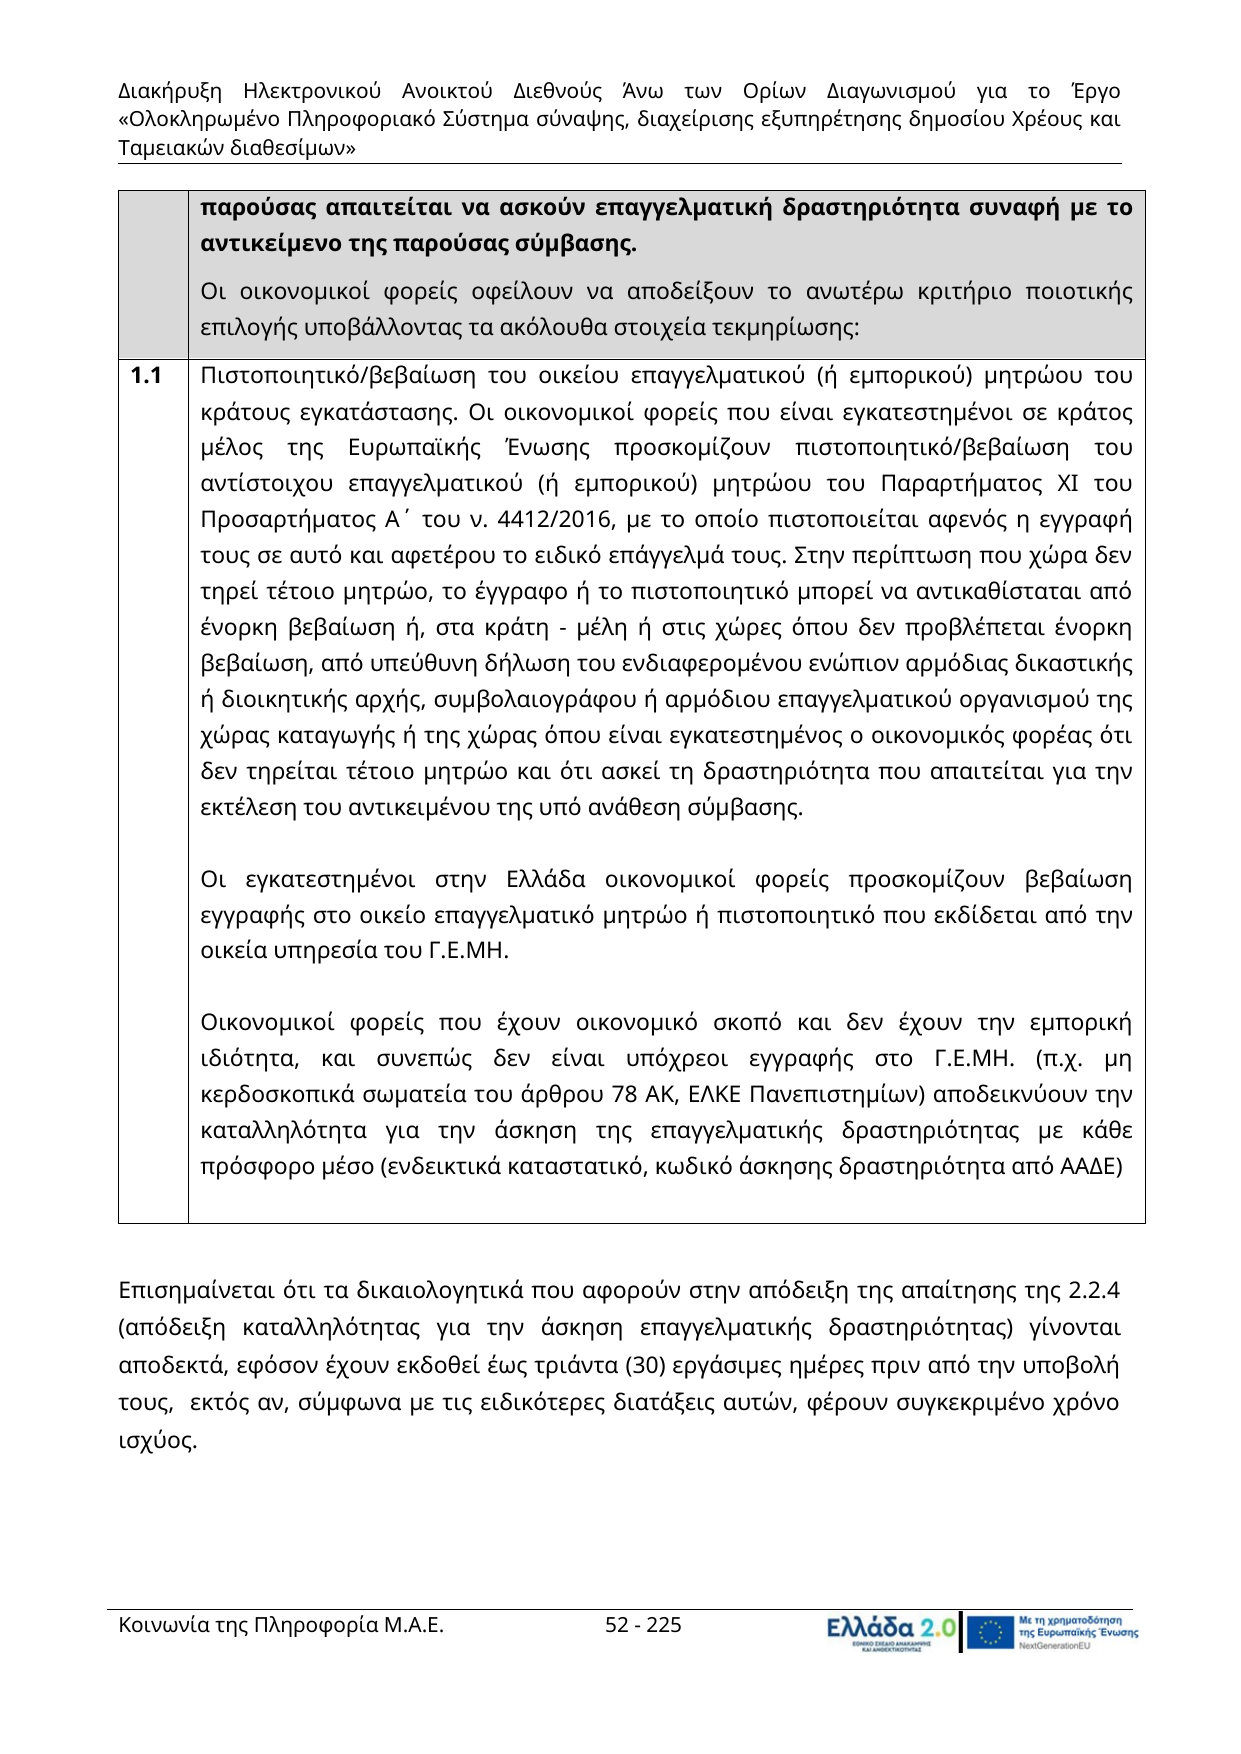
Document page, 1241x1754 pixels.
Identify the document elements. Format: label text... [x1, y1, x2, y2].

table_header 1. [119, 191, 188, 358]
text Επισημαίνεται ότι τα δικαιολογητικά που αφορούν στην απόδειξη της απαίτησης της 2.2.4 (απόδειξη καταλληλότητας για την άσκηση επαγγελματικής δραστηριότητας) γίνονται αποδεκτά, εφόσον έχουν εκδοθεί έως τριάντα (30) εργάσιμες ημέρες πριν από την υποβολή τους, εκτός αν, σύμφωνα με τις ειδικότερες διατάξεις αυτών, φέρουν συγκεκριμένο χρόνο ισχύος. [118, 1273, 1122, 1455]
table_cell Πιστοποιητικό/βεβαίωση του οικείου επαγγελματικού (ή εμπορικού) μητρώου του κράτους εγκατάστασης. Οι οικονομικοί φορείς που είναι εγκατεστημένοι σε κράτος μέλος της Ευρωπαϊκής Ένωσης προσκομίζουν πιστοποιητικό/βεβαίωση του αντίστοιχου επαγγελματικού (ή εμπορικού) μητρώου του Παραρτήματος XI του Προσαρτήματος Α΄ του ν. 4412/2016, με το οποίο πιστοποιείται αφενός η εγγραφή τους σε αυτό και αφετέρου το ειδικό επάγγελμά τους. Στην περίπτωση που χώρα δεν τηρεί τέτοιο μητρώο, το έγγραφο ή το πιστοποιητικό μπορεί να αντικαθίσταται από ένορκη βεβαίωση ή, στα κράτη - μέλη ή στις χώρες όπου δεν προβλέπεται ένορκη βεβαίωση, από υπεύθυνη δήλωση του ενδιαφερομένου ενώπιον αρμόδιας δικαστικής ή διοικητικής αρχής, συμβολαιογράφου ή αρμόδιου επαγγελματικού οργανισμού της χώρας καταγωγής ή της χώρας όπου είναι εγκατεστημένος ο οικονομικός φορέας ότι δεν τηρείται τέτοιο μητρώο και ότι ασκεί τη δραστηριότητα που απαιτείται για την εκτέλεση του αντικειμένου της υπό ανάθεση σύμβασης. Οι εγκατεστημένοι στην Ελλάδα οικονομικοί φορείς προσκομίζουν βεβαίωση εγγραφής στο οικείο επαγγελματικό μητρώο ή πιστοποιητικό που εκδίδεται από την οικεία υπηρεσία του Γ.Ε.ΜΗ. Οικονομικοί φορείς που έχουν οικονομικό σκοπό και δεν έχουν την εμπορική ιδιότητα, και συνεπώς δεν είναι υπόχρεοι εγγραφής στο Γ.Ε.ΜΗ. (π.χ. μη κερδοσκοπικά σωματεία του άρθρου 78 ΑΚ, ΕΛΚΕ Πανεπιστημίων) αποδεικνύουν την καταλληλότητα για την άσκηση της επαγγελματικής δραστηριότητας με κάθε πρόσφορο μέσο (ενδεικτικά καταστατικό, κωδικό άσκησης δραστηριότητα από ΑΑΔΕ) [189, 360, 1145, 1222]
picture [826, 1611, 1143, 1653]
table_cell 1.1 [119, 360, 188, 1222]
